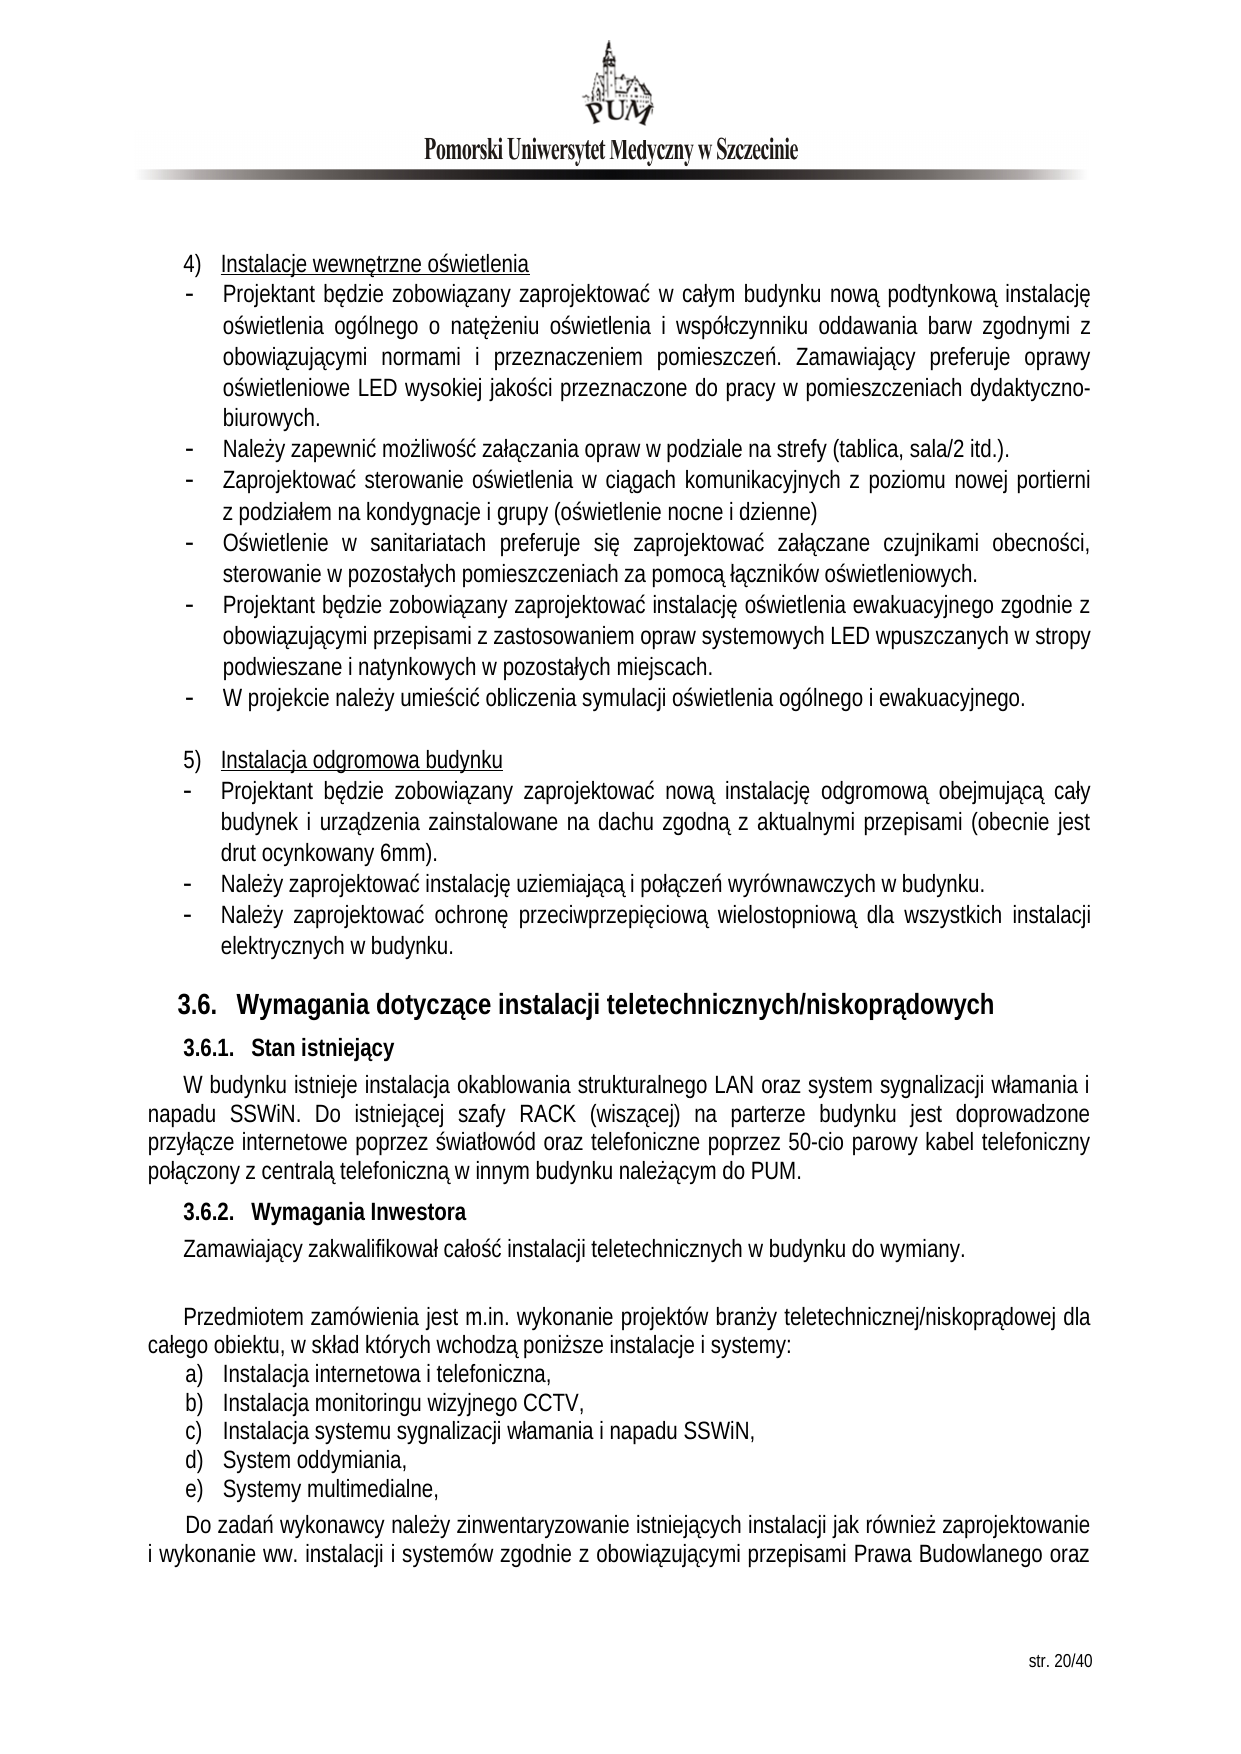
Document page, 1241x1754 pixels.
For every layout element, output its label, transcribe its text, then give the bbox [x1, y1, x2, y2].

list Zaprojektować sterowanie oświetlenia w ciągach komunikacyjnych z poziomu nowej portierni z podziałem na kondygnacje i grupy (oświetlenie nocne i dzienne) [185, 466, 1092, 525]
text Przedmiotem zamówienia jest m.in. wykonanie projektów branży teletechnicznej/niskoprądowej dla całego obiektu, w skład których wchodzą poniższe instalacje i systemy: [148, 1302, 1092, 1359]
subtitle Stan istniejący [183, 1033, 1092, 1062]
subtitle Wymagania Inwestora [183, 1197, 1092, 1226]
text Zamawiający zakwalifikował całość instalacji teletechnicznych w budynku do wymiany. [148, 1234, 1092, 1263]
list Instalacja odgromowa budynku [183, 745, 1092, 773]
text W budynku istnieje instalacja okablowania strukturalnego LAN oraz system sygnalizacji włamania i napadu SSWiN. Do istniejącej szafy RACK (wiszącej) na parterze budynku jest doprowadzone przyłącze internetowe poprzez światłowód oraz telefoniczne poprzez 50-cio parowy kabel telefoniczny połączony z centralą telefoniczną w innym budynku należącym do PUM. [148, 1070, 1092, 1184]
list Projektant będzie zobowiązany zaprojektować w całym budynku nową podtynkową instalację oświetlenia ogólnego o natężeniu oświetlenia i współczynniku oddawania barw zgodnymi z obowiązującymi normami i przeznaczeniem pomieszczeń. Zamawiający preferuje oprawy oświetleniowe LED wysokiej jakości przeznaczone do pracy w pomieszczeniach dydaktyczno-biurowych. [185, 279, 1092, 432]
list Instalacja monitoringu wizyjnego CCTV, [185, 1388, 1092, 1416]
list System oddymiania, [185, 1445, 1092, 1473]
list Projektant będzie zobowiązany zaprojektować instalację oświetlenia ewakuacyjnego zgodnie z obowiązującymi przepisami z zastosowaniem opraw systemowych LED wpuszczanych w stropy podwieszane i natynkowych w pozostałych miejscach. [185, 590, 1092, 680]
list Instalacje wewnętrzne oświetlenia [183, 248, 1092, 277]
list Instalacja internetowa i telefoniczna, [185, 1359, 1092, 1388]
picture [133, 40, 1089, 180]
list Należy zaprojektować ochronę przeciwprzepięciową wielostopniową dla wszystkich instalacji elektrycznych w budynku. [183, 900, 1092, 960]
list Projektant będzie zobowiązany zaprojektować nową instalację odgromową obejmującą cały budynek i urządzenia zainstalowane na dachu zgodną z aktualnymi przepisami (obecnie jest drut ocynkowany 6mm). [183, 776, 1092, 866]
list W projekcie należy umieścić obliczenia symulacji oświetlenia ogólnego i ewakuacyjnego. [185, 683, 1092, 712]
subtitle Wymagania dotyczące instalacji teletechnicznych/niskoprądowych [177, 987, 1092, 1020]
list Należy zaprojektować instalację uziemiającą i połączeń wyrównawczych w budynku. [183, 869, 1092, 898]
list Oświetlenie w sanitariatach preferuje się zaprojektować załączane czujnikami obecności, sterowanie w pozostałych pomieszczeniach za pomocą łączników oświetleniowych. [185, 528, 1092, 587]
list Należy zapewnić możliwość załączania opraw w podziale na strefy (tablica, sala/2 itd.). [185, 434, 1092, 463]
list Systemy multimedialne, [185, 1473, 1092, 1502]
list Instalacja systemu sygnalizacji włamania i napadu SSWiN, [185, 1416, 1092, 1445]
